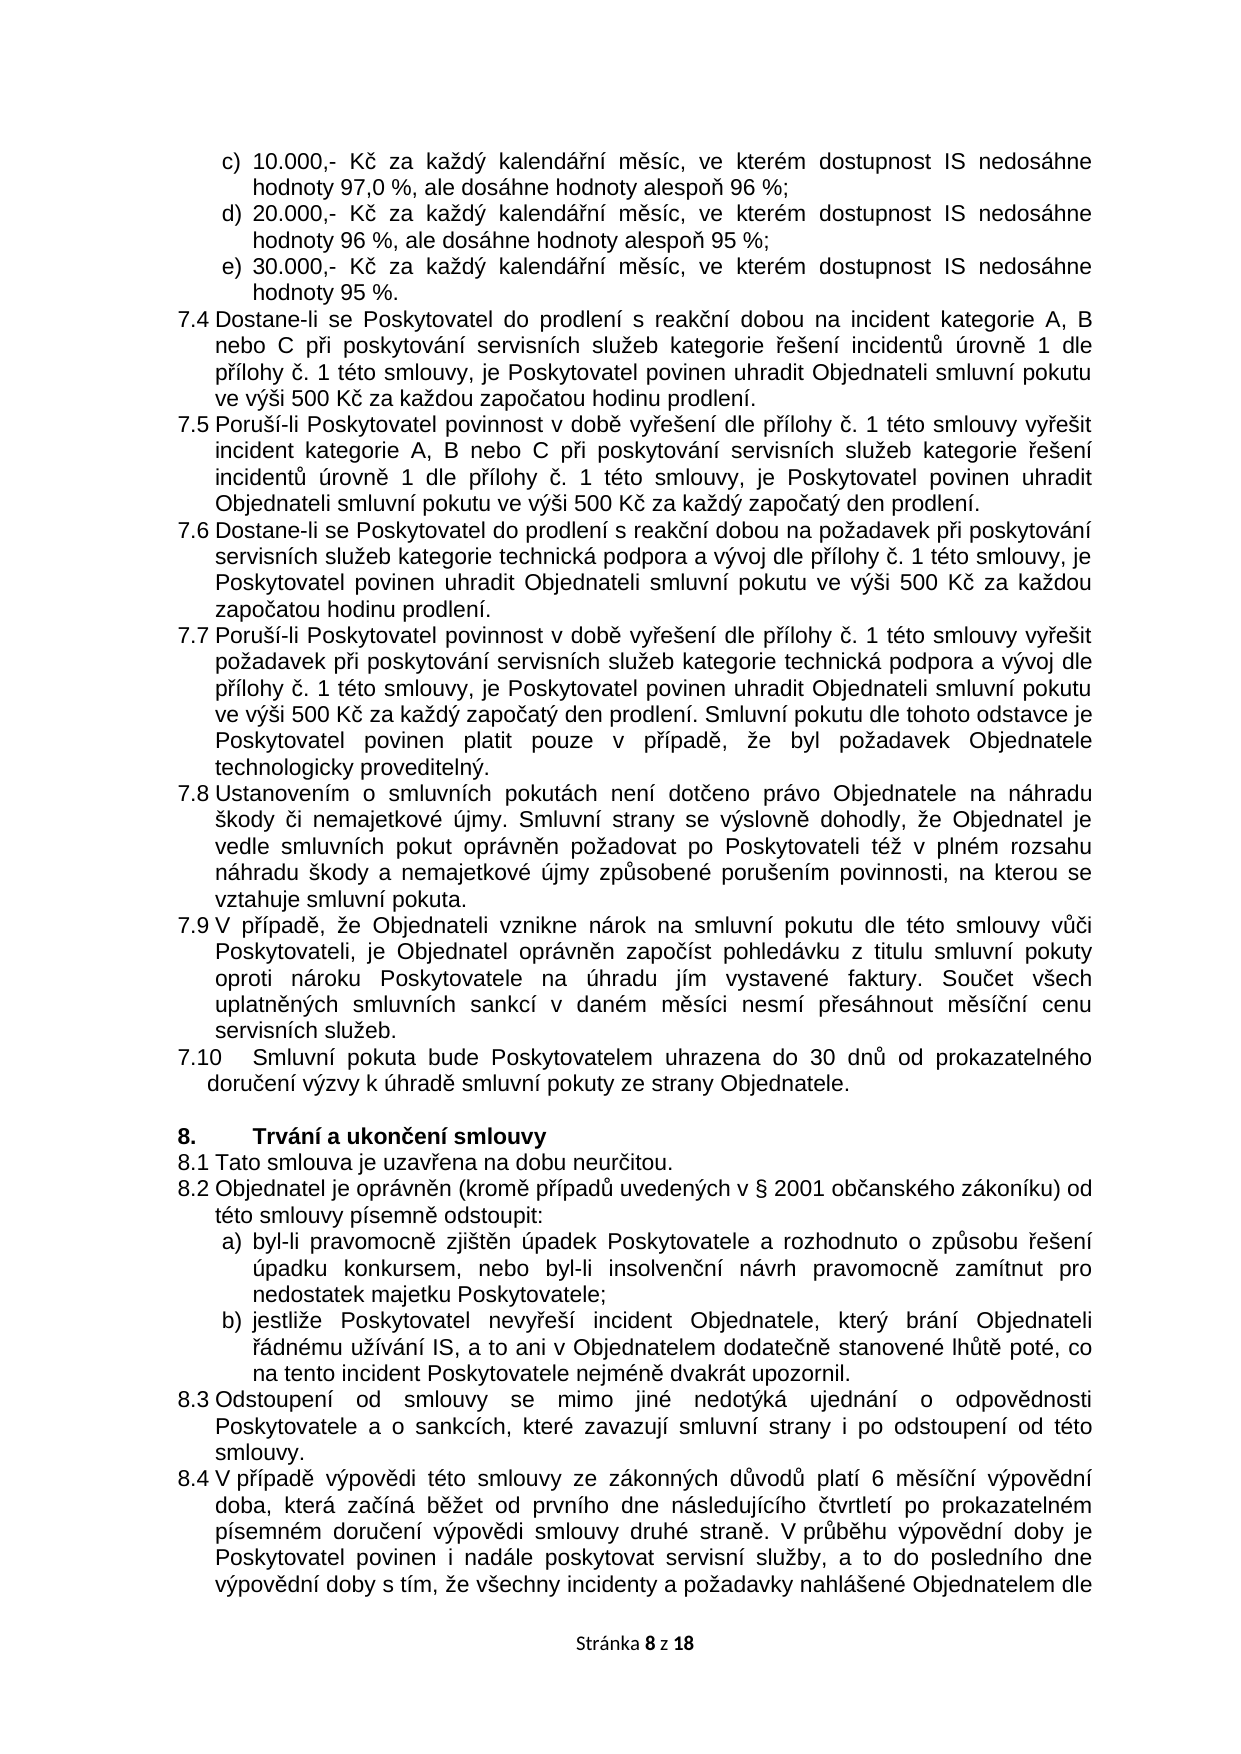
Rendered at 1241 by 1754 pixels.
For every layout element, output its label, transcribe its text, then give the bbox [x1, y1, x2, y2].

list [177, 1465, 1093, 1597]
list V případě, že Objednateli vznikne nárok na smluvní pokutu dle této smlouvy vůči Poskytovateli, je Objednatel oprávněn započíst pohledávku z titulu smluvní pokuty oproti nároku Poskytovatele na úhradu jím vystavené faktury. Součet všech uplatněných smluvních sankcí v daném měsíci nesmí přesáhnout měsíční cenu servisních služeb. [177, 912, 1093, 1044]
list Dostane-li se Poskytovatel do prodlení s reakční dobou na incident kategorie A, B nebo C při poskytování servisních služeb kategorie řešení incidentů úrovně 1 dle přílohy č. 1 této smlouvy, je Poskytovatel povinen uhradit Objednateli smluvní pokutu ve výši 500 Kč za každou započatou hodinu prodlení. [177, 306, 1093, 411]
list Tato smlouva je uzavřena na dobu neurčitou. [177, 1149, 1093, 1175]
list 10.000,- Kč za každý kalendářní měsíc, ve kterém dostupnost IS nedosáhne hodnoty 97,0 %, ale dosáhne hodnoty alespoň 96 %; [222, 148, 1093, 200]
list Trvání a ukončení smlouvy [177, 1123, 1093, 1149]
list 20.000,- Kč za každý kalendářní měsíc, ve kterém dostupnost IS nedosáhne hodnoty 96 %, ale dosáhne hodnoty alespoň 95 %; [222, 200, 1093, 253]
list Ustanovením o smluvních pokutách není dotčeno právo Objednatele na náhradu škody či nemajetkové újmy. Smluvní strany se výslovně dohodly, že Objednatel je vedle smluvních pokut oprávněn požadovat po Poskytovateli též v plném rozsahu náhradu škody a nemajetkové újmy způsobené porušením povinnosti, na kterou se vztahuje smluvní pokuta. [177, 780, 1093, 912]
list Dostane-li se Poskytovatel do prodlení s reakční dobou na požadavek při poskytování servisních služeb kategorie technická podpora a vývoj dle přílohy č. 1 této smlouvy, je Poskytovatel povinen uhradit Objednateli smluvní pokutu ve výši 500 Kč za každou započatou hodinu prodlení. [177, 517, 1093, 622]
list Smluvní pokuta bude Poskytovatelem uhrazena do 30 dnů od prokazatelného doručení výzvy k úhradě smluvní pokuty ze strany Objednatele. [177, 1044, 1093, 1096]
list Odstoupení od smlouvy se mimo jiné nedotýká ujednání o odpovědnosti Poskytovatele a o sankcích, které zavazují smluvní strany i po odstoupení od této smlouvy. [177, 1386, 1093, 1465]
list Poruší-li Poskytovatel povinnost v době vyřešení dle přílohy č. 1 této smlouvy vyřešit požadavek při poskytování servisních služeb kategorie technická podpora a vývoj dle přílohy č. 1 této smlouvy, je Poskytovatel povinen uhradit Objednateli smluvní pokutu ve výši 500 Kč za každý započatý den prodlení. Smluvní pokutu dle tohoto odstavce je Poskytovatel povinen platit pouze v případě, že byl požadavek Objednatele technologicky proveditelný. [177, 622, 1093, 780]
list jestliže Poskytovatel nevyřeší incident Objednatele, který brání Objednateli řádnému užívání IS, a to ani v Objednatelem dodatečně stanovené lhůtě poté, co na tento incident Poskytovatele nejméně dvakrát upozornil. [222, 1307, 1093, 1386]
list byl-li pravomocně zjištěn úpadek Poskytovatele a rozhodnuto o způsobu řešení úpadku konkursem, nebo byl-li insolvenční návrh pravomocně zamítnut pro nedostatek majetku Poskytovatele; [222, 1228, 1093, 1307]
list Objednatel je oprávněn (kromě případů uvedených v § 2001 občanského zákoníku) od této smlouvy písemně odstoupit: [177, 1175, 1093, 1228]
list Poruší-li Poskytovatel povinnost v době vyřešení dle přílohy č. 1 této smlouvy vyřešit incident kategorie A, B nebo C při poskytování servisních služeb kategorie řešení incidentů úrovně 1 dle přílohy č. 1 této smlouvy, je Poskytovatel povinen uhradit Objednateli smluvní pokutu ve výši 500 Kč za každý započatý den prodlení. [177, 411, 1093, 517]
list 30.000,- Kč za každý kalendářní měsíc, ve kterém dostupnost IS nedosáhne hodnoty 95 %. [222, 253, 1093, 306]
